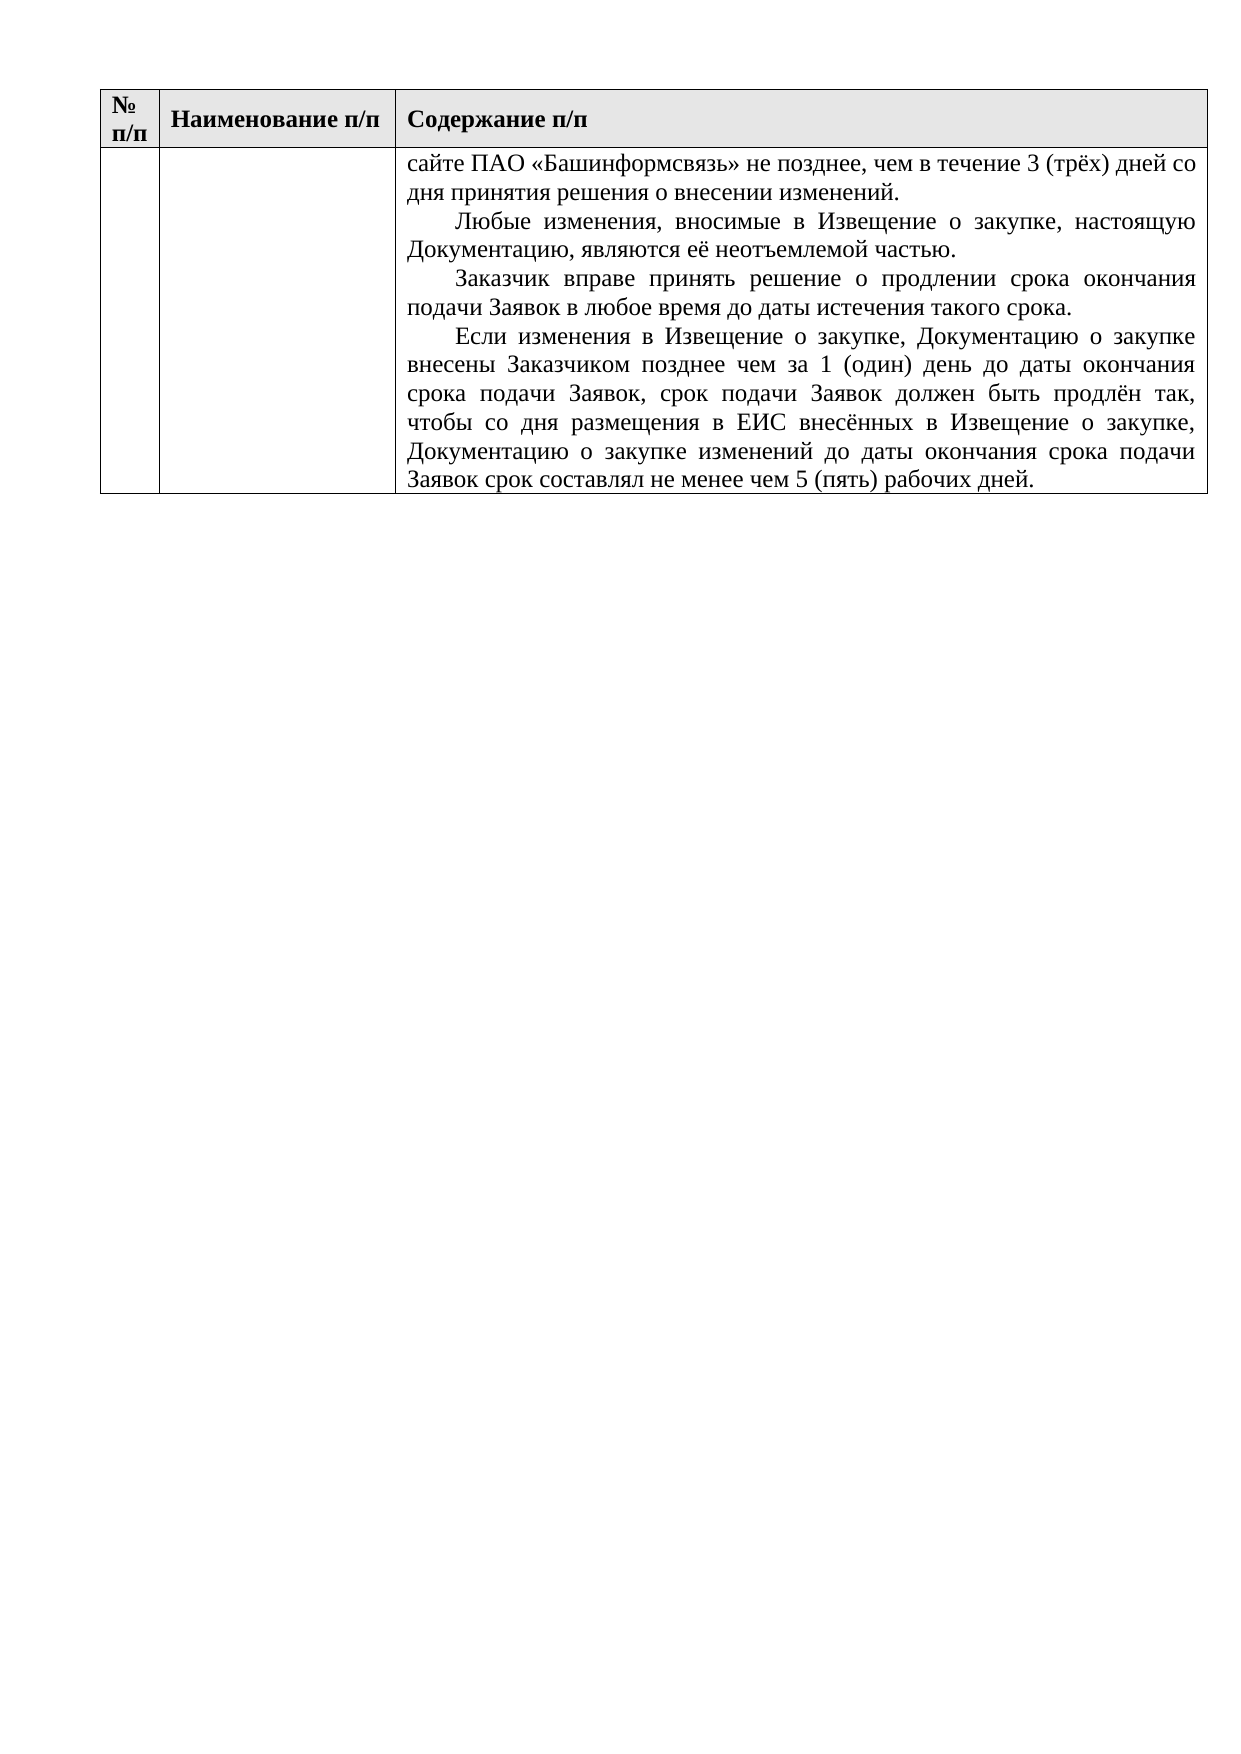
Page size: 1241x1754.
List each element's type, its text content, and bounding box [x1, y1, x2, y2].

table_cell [396, 148, 1207, 493]
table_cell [160, 148, 395, 493]
table_header Наименование п/п [160, 90, 395, 147]
table_header Содержание п/п [396, 90, 1207, 147]
table_header № п/п [101, 90, 159, 147]
table_cell [101, 148, 159, 493]
